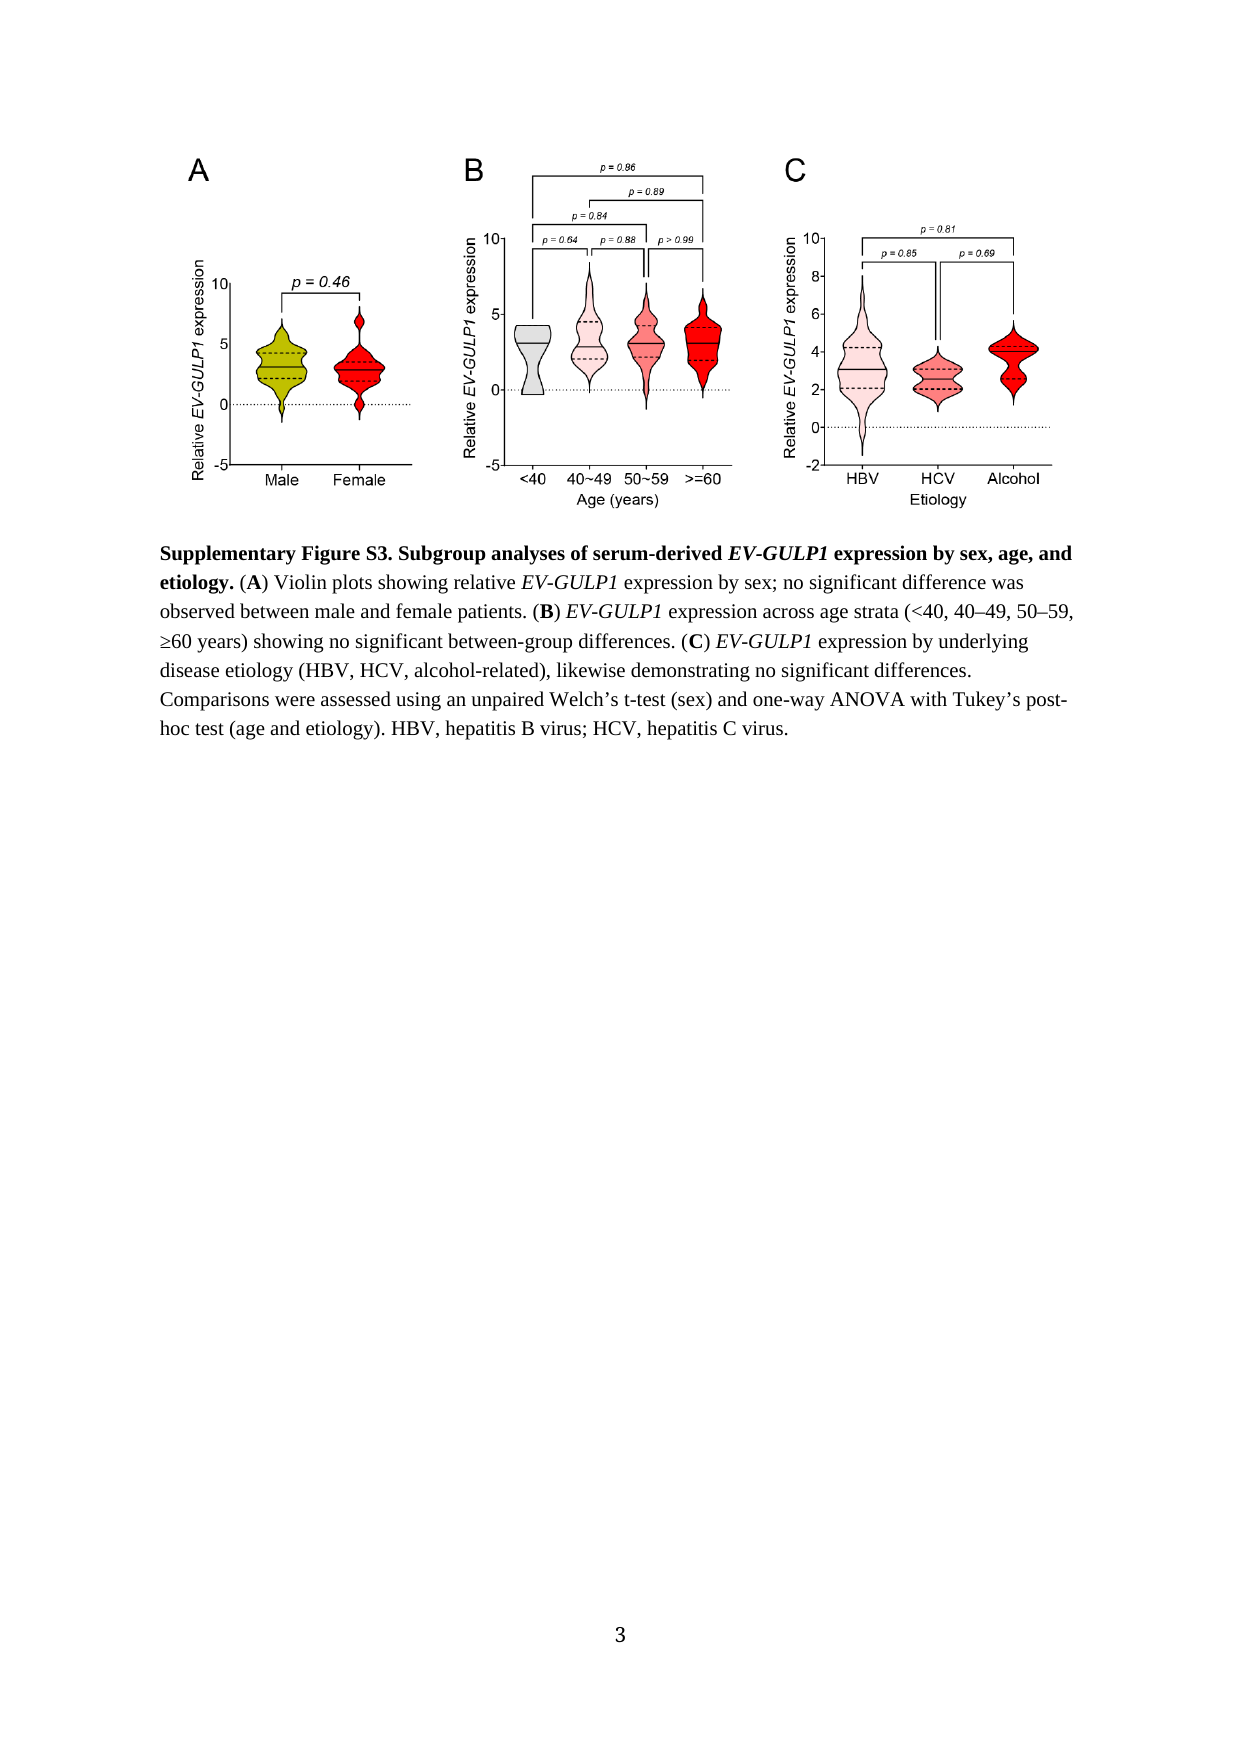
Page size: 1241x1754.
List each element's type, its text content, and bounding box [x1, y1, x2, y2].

picture [159, 152, 1099, 520]
text Supplementary Figure S3. Subgroup analyses of serum-derived EV-GULP1 expression by sex, age, and etiology. (A) Violin plots showing relative EV-GULP1 expression by sex; no significant difference was observed between male and female patients. (B) EV-GULP1 expression across age strata (<40, 40–49, 50–59, ≥60 years) showing no significant between-group differences. (C) EV-GULP1 expression by underlying disease etiology (HBV, HCV, alcohol-related), likewise demonstrating no significant differences. Comparisons were assessed using an unpaired Welch’s t-test (sex) and one-way ANOVA with Tukey’s post-hoc test (age and etiology). HBV, hepatitis B virus; HCV, hepatitis C virus. [159, 536, 1081, 740]
